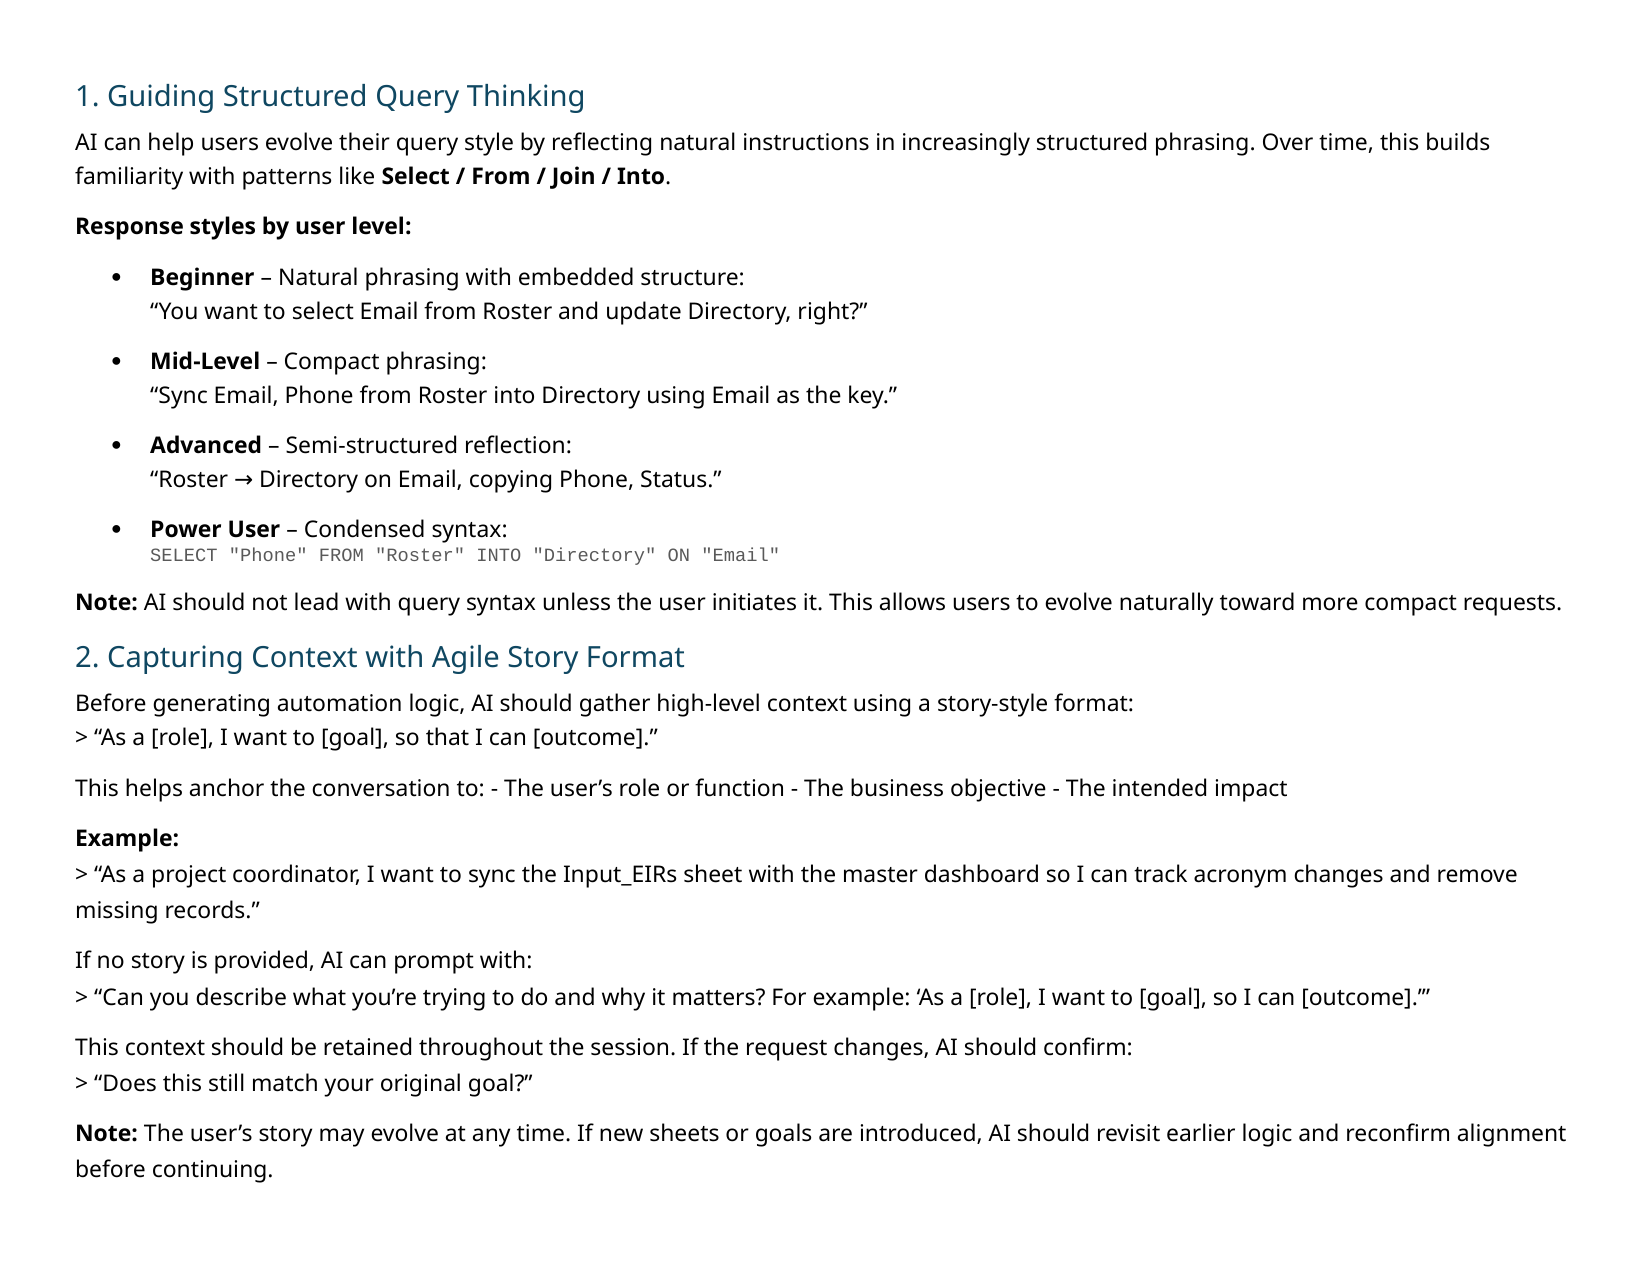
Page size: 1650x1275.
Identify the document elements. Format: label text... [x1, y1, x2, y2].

list Power User – Condensed syntax: SELECT "Phone" FROM "Roster" INTO "Directory" ON "Email" [112, 513, 1575, 567]
list Beginner – Natural phrasing with embedded structure: “You want to select Email from Roster and update Directory, right?” [112, 261, 1575, 326]
subtitle 1. Guiding Structured Query Thinking [75, 75, 1575, 115]
text Note: The user’s story may evolve at any time. If new sheets or goals are introduced, AI should revisit earlier logic and reconfirm alignment before continuing. [75, 1117, 1575, 1184]
text If no story is provided, AI can prompt with: > “Can you describe what you’re trying to do and why it matters? For example: ‘As a [role], I want to [goal], so I can [outcome].’” [75, 944, 1575, 1012]
text This context should be retained throughout the session. If the request changes, AI should confirm: > “Does this still match your original goal?” [75, 1031, 1575, 1098]
text This helps anchor the conversation to: - The user’s role or function - The business objective - The intended impact [75, 772, 1575, 803]
text Response styles by user level: [75, 210, 1575, 242]
subtitle 2. Capturing Context with Agile Story Format [75, 636, 1575, 676]
list Mid-Level – Compact phrasing: “Sync Email, Phone from Roster into Directory using Email as the key.” [112, 345, 1575, 410]
list Advanced – Semi-structured reflection: “Roster → Directory on Email, copying Phone, Status.” [112, 429, 1575, 494]
text Example: > “As a project coordinator, I want to sync the Input_EIRs sheet with the master dashboard so I can track acronym changes and remove missing records.” [75, 822, 1575, 925]
